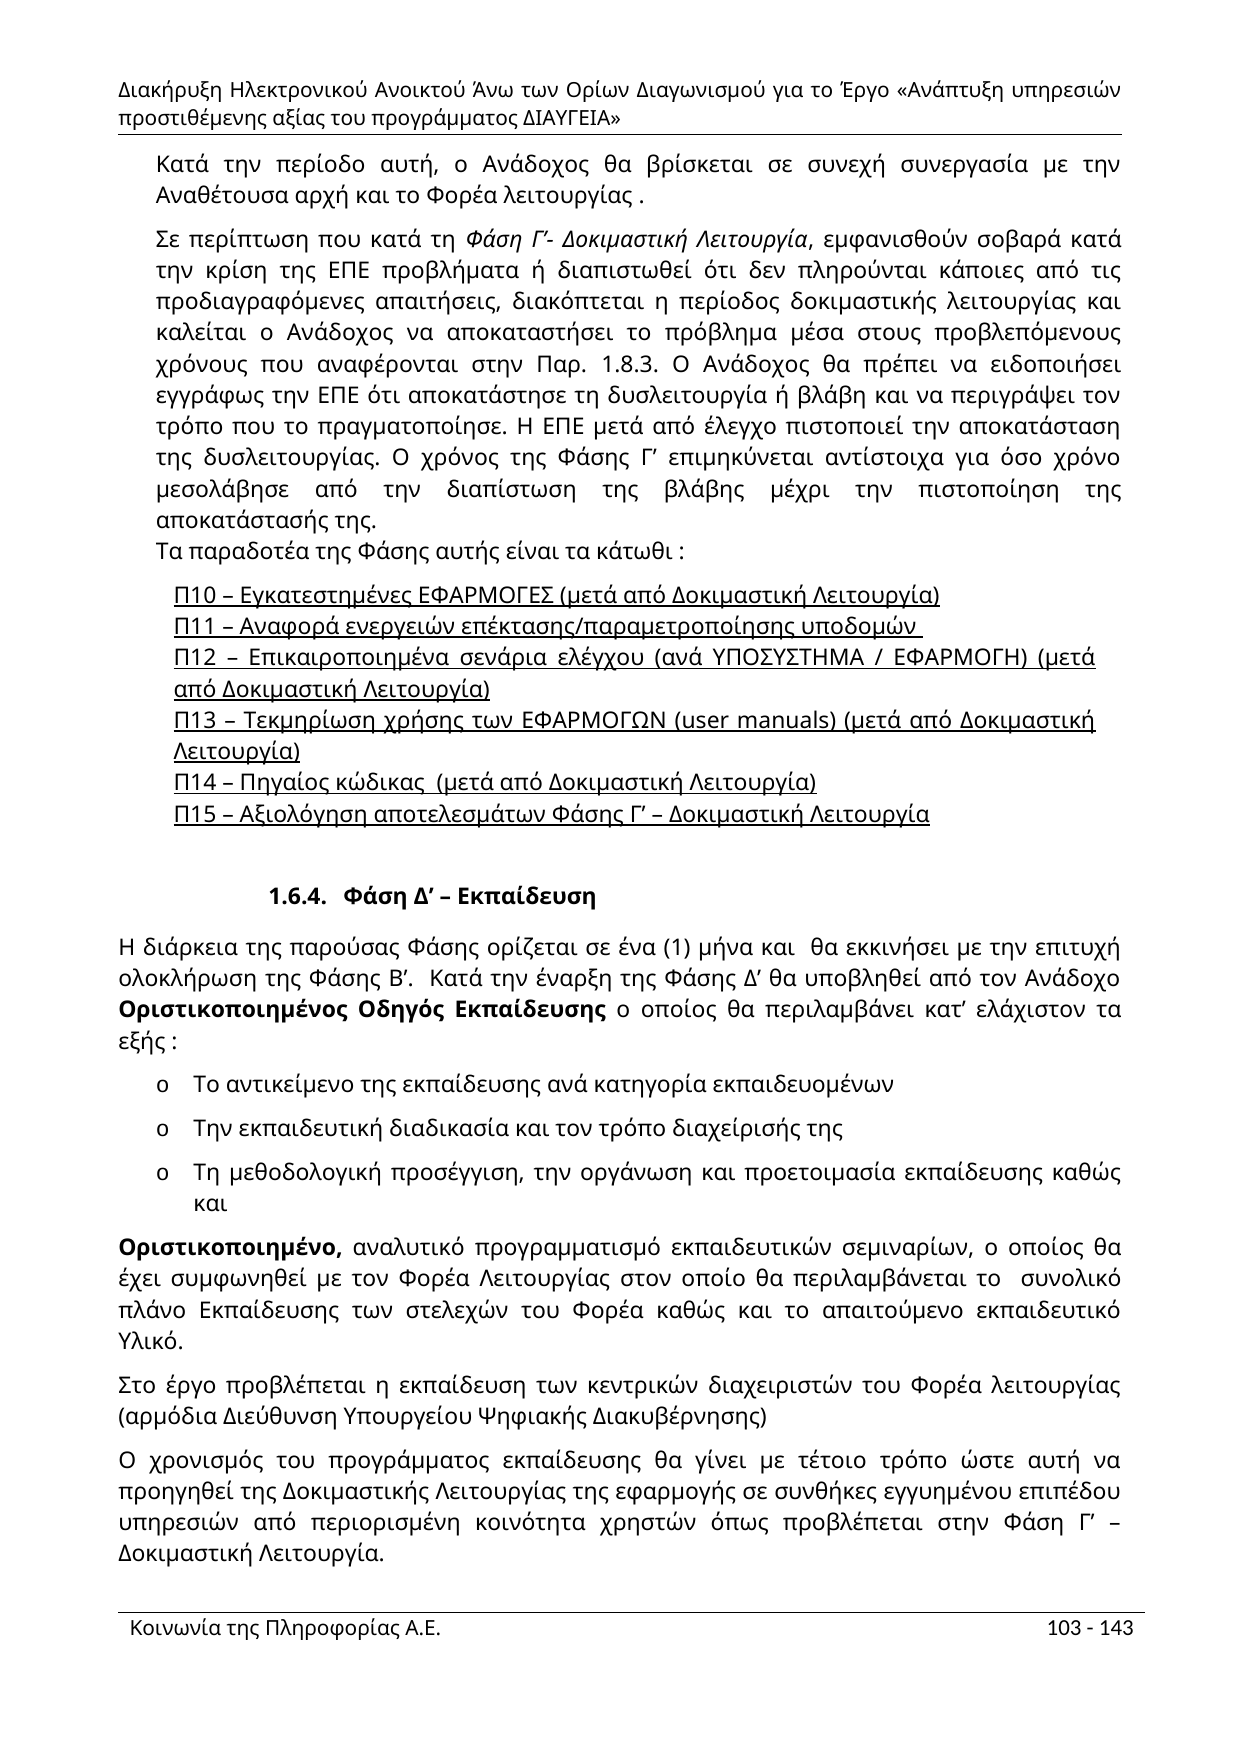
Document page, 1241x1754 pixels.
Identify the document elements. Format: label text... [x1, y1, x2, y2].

text Σε περίπτωση που κατά τη Φάση Γ’- Δοκιμαστική Λειτουργία, εμφανισθούν σοβαρά κατά την κρίση της ΕΠΕ προβλήματα ή διαπιστωθεί ότι δεν πληρούνται κάποιες από τις προδιαγραφόμενες απαιτήσεις, διακόπτεται η περίοδος δοκιμαστικής λειτουργίας και καλείται ο Ανάδοχος να αποκαταστήσει το πρόβλημα μέσα στους προβλεπόμενους χρόνους που αναφέρονται στην Παρ. 1.8.3. Ο Ανάδοχος θα πρέπει να ειδοποιήσει εγγράφως την ΕΠΕ ότι αποκατάστησε τη δυσλειτουργία ή βλάβη και να περιγράψει τον τρόπο που το πραγματοποίησε. Η ΕΠΕ μετά από έλεγχο πιστοποιεί την αποκατάσταση της δυσλειτουργίας. Ο χρόνος της Φάσης Γ’ επιμηκύνεται αντίστοιχα για όσο χρόνο μεσολάβησε από την διαπίστωση της βλάβης μέχρι την πιστοποίηση της αποκατάστασής της. [156, 222, 1122, 535]
list Π13 – Τεκμηρίωση χρήσης των ΕΦΑΡΜΟΓΩΝ (user manuals) (μετά από Δοκιμαστική Λειτουργία) [173, 731, 1096, 766]
text Ο χρονισμός του προγράμματος εκπαίδευσης θα γίνει με τέτοιο τρόπο ώστε αυτή να προηγηθεί της Δοκιμαστικής Λειτουργίας της εφαρμογής σε συνθήκες εγγυημένου επιπέδου υπηρεσιών από περιορισμένη κοινότητα χρηστών όπως προβλέπεται στην Φάση Γ’ – Δοκιμαστική Λειτουργία. [118, 1444, 1122, 1569]
text Οριστικοποιημένο, αναλυτικό προγραμματισμό εκπαιδευτικών σεμιναρίων, ο οποίος θα έχει συμφωνηθεί με τον Φορέα Λειτουργίας στον οποίο θα περιλαμβάνεται το συνολικό πλάνο Εκπαίδευσης των στελεχών του Φορέα καθώς και το απαιτούμενο εκπαιδευτικό Υλικό. [118, 1231, 1122, 1356]
text Η διάρκεια της παρούσας Φάσης ορίζεται σε ένα (1) μήνα και θα εκκινήσει με την επιτυχή ολοκλήρωση της Φάσης Β’. Κατά την έναρξη της Φάσης Δ’ θα υποβληθεί από τον Ανάδοχο Οριστικοποιημένος Οδηγός Εκπαίδευσης ο οποίος θα περιλαμβάνει κατ’ ελάχιστον τα εξής : [118, 931, 1122, 1056]
list Π14 – Πηγαίος κώδικας (μετά από Δοκιμαστική Λειτουργία) [173, 766, 1096, 797]
list Π10 – Εγκατεστημένες ΕΦΑΡΜΟΓΕΣ (μετά από Δοκιμαστική Λειτουργία) [173, 579, 1096, 610]
list Π13 – Τεκμηρίωση χρήσης των ΕΦΑΡΜΟΓΩΝ (user manuals) (μετά από Δοκιμαστική Λειτουργία) [173, 704, 1096, 730]
text Τα παραδοτέα της Φάσης αυτής είναι τα κάτωθι : [118, 535, 1122, 566]
list Π11 – Αναφορά ενεργειών επέκτασης/παραμετροποίησης υποδομών [173, 610, 1096, 641]
text Κατά την περίοδο αυτή, ο Ανάδοχος θα βρίσκεται σε συνεχή συνεργασία με την Αναθέτουσα αρχή και το Φορέα λειτουργίας . [156, 147, 1122, 210]
list Το αντικείμενο της εκπαίδευσης ανά κατηγορία εκπαιδευομένων [156, 1068, 1122, 1100]
list Π12 – Επικαιροποιημένα σενάρια ελέγχου (ανά ΥΠΟΣΥΣΤΗΜΑ / ΕΦΑΡΜΟΓΗ) (μετά από Δοκιμαστική Λειτουργία) [173, 641, 1096, 668]
list Π15 – Αξιολόγηση αποτελεσμάτων Φάσης Γ’ – Δοκιμαστική Λειτουργία [173, 797, 1096, 829]
list Τη μεθοδολογική προσέγγιση, την οργάνωση και προετοιμασία εκπαίδευσης καθώς και [156, 1156, 1122, 1219]
list Την εκπαιδευτική διαδικασία και τον τρόπο διαχείρισής της [156, 1112, 1122, 1143]
subtitle Φάση Δ’ – Εκπαίδευση [268, 881, 1122, 910]
text Στο έργο προβλέπεται η εκπαίδευση των κεντρικών διαχειριστών του Φορέα λειτουργίας (αρμόδια Διεύθυνση Υπουργείου Ψηφιακής Διακυβέρνησης) [118, 1369, 1122, 1431]
list Π12 – Επικαιροποιημένα σενάρια ελέγχου (ανά ΥΠΟΣΥΣΤΗΜΑ / ΕΦΑΡΜΟΓΗ) (μετά από Δοκιμαστική Λειτουργία) [173, 669, 1096, 704]
